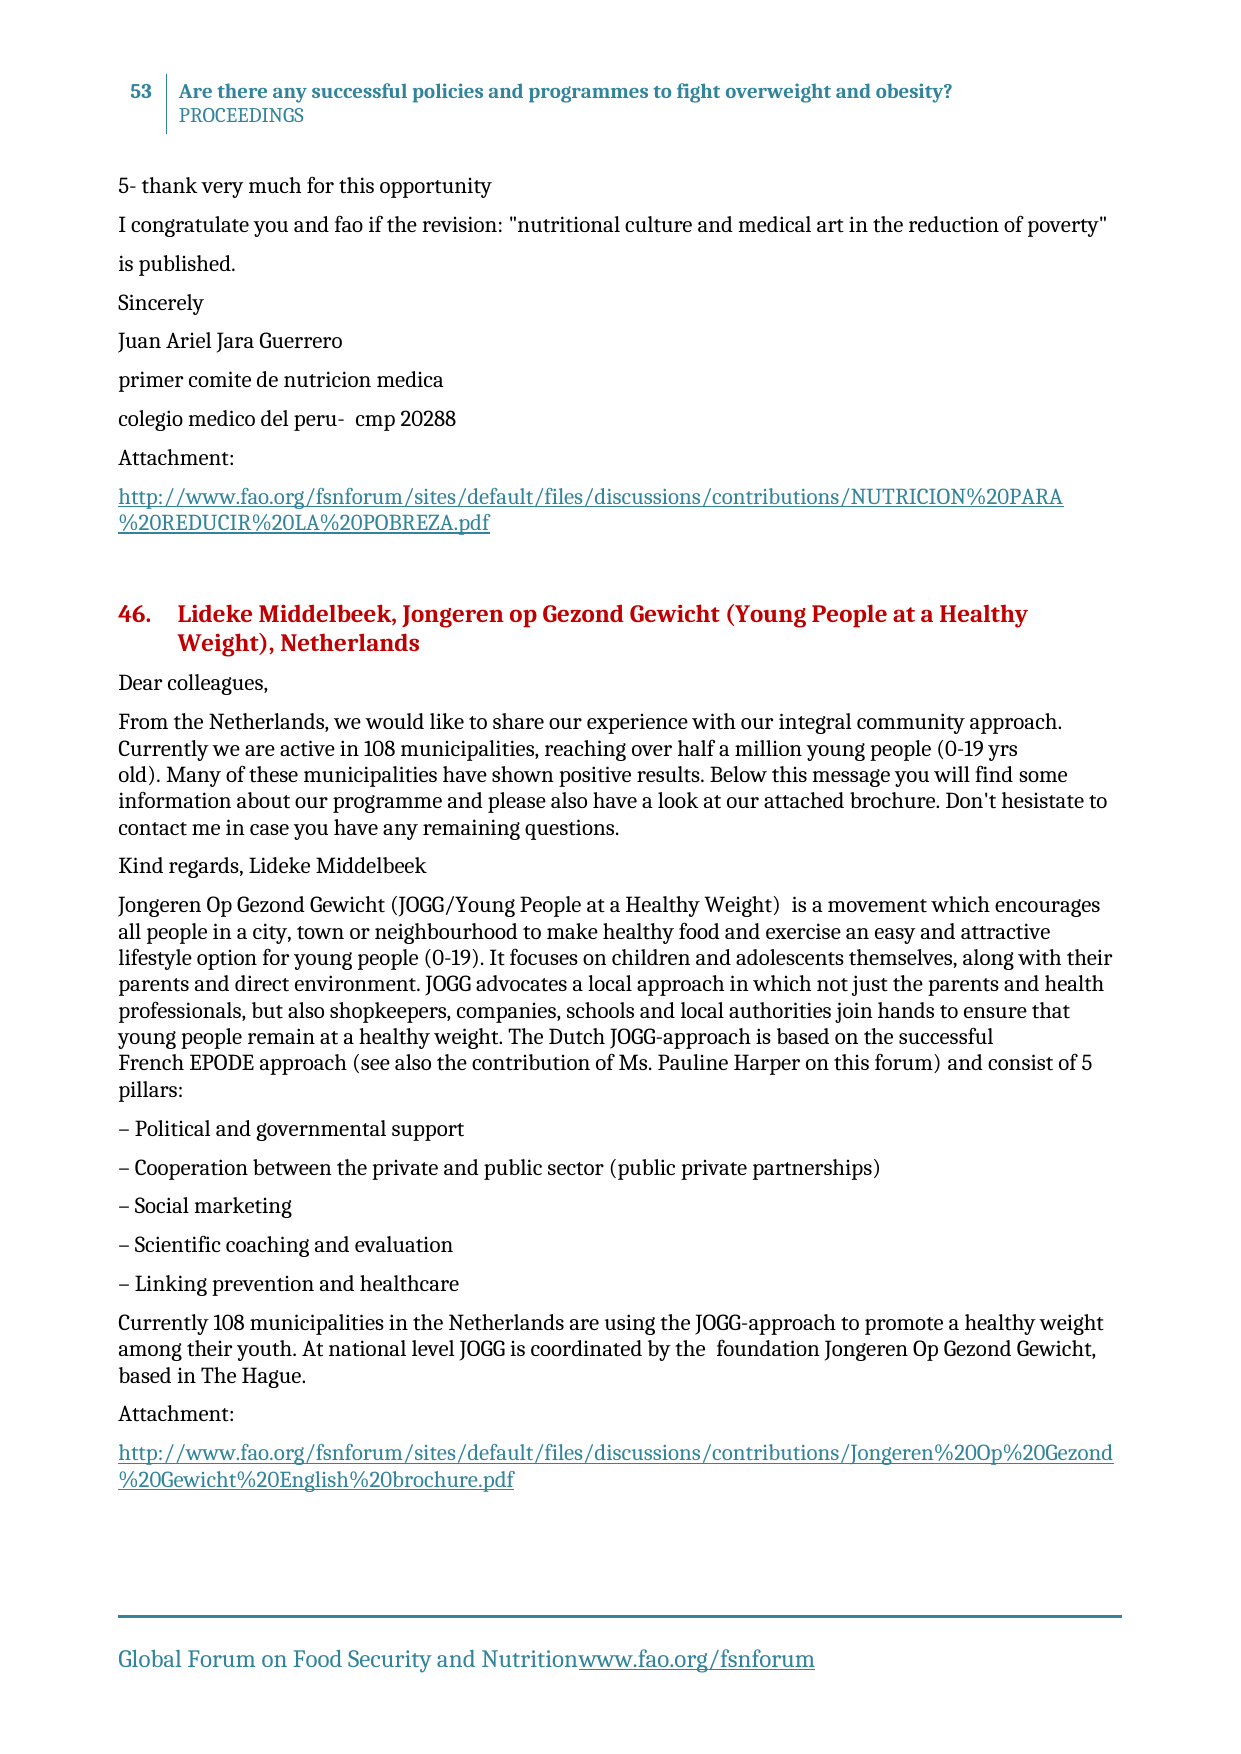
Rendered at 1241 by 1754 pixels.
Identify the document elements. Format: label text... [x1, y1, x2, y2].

text Jongeren Op Gezond Gewicht (JOGG/Young People at a Healthy Weight) is a movement which encourages all people in a city, town or neighbourhood to make healthy food and exercise an easy and attractive lifestyle option for young people (0-19). It focuses on children and adolescents themselves, along with their parents and direct environment. JOGG advocates a local approach in which not just the parents and health professionals, but also shopkeepers, companies, schools and local authorities join hands to ensure that young people remain at a healthy weight. The Dutch JOGG-approach is based on the successful French EPODE approach (see also the contribution of Ms. Pauline Harper on this forum) and consist of 5 pillars: [118, 892, 1122, 1103]
text Kind regards, Lideke Middelbeek [118, 853, 1122, 879]
text – Social marketing [118, 1193, 1122, 1219]
text Attachment: [118, 445, 1122, 471]
text http://www.fao.org/fsnforum/sites/default/files/discussions/contributions/Jongeren%20Op%20Gezond%20Gewicht%20English%20brochure.pdf [118, 1440, 1122, 1493]
text 5- thank very much for this opportunity [118, 173, 1122, 199]
text primer comite de nutricion medica [118, 367, 1122, 393]
text – Scientific coaching and evaluation [118, 1232, 1122, 1258]
text Currently 108 municipalities in the Netherlands are using the JOGG-approach to promote a healthy weight among their youth. At national level JOGG is coordinated by the foundation Jongeren Op Gezond Gewicht, based in The Hague. [118, 1310, 1122, 1389]
text – Cooperation between the private and public sector (public private partnerships) [118, 1154, 1122, 1181]
text Juan Ariel Jara Guerrero [118, 328, 1122, 354]
text http://www.fao.org/fsnforum/sites/default/files/discussions/contributions/NUTRICION%20PARA%20REDUCIR%20LA%20POBREZA.pdf [118, 483, 1122, 536]
text – Political and governmental support [118, 1115, 1122, 1142]
text – Linking prevention and healthcare [118, 1271, 1122, 1297]
text From the Netherlands, we would like to share our experience with our integral community approach. Currently we are active in 108 municipalities, reaching over half a million young people (0-19 yrs old). Many of these municipalities have shown positive results. Below this message you will find some information about our programme and please also have a look at our attached brochure. Don't hesistate to contact me in case you have any remaining questions. [118, 709, 1122, 841]
text Sincerely [118, 289, 1122, 316]
subtitle Lideke Middelbeek, Jongeren op Gezond Gewicht (Young People at a Healthy Weight), Netherlands [118, 600, 1122, 658]
text I congratulate you and fao if the revision: "nutritional culture and medical art in the reduction of poverty" [118, 212, 1122, 238]
text Attachment: [118, 1401, 1122, 1428]
text colegio medico del peru- cmp 20288 [118, 406, 1122, 432]
text Dear colleagues, [118, 670, 1122, 696]
text is published. [118, 250, 1122, 277]
